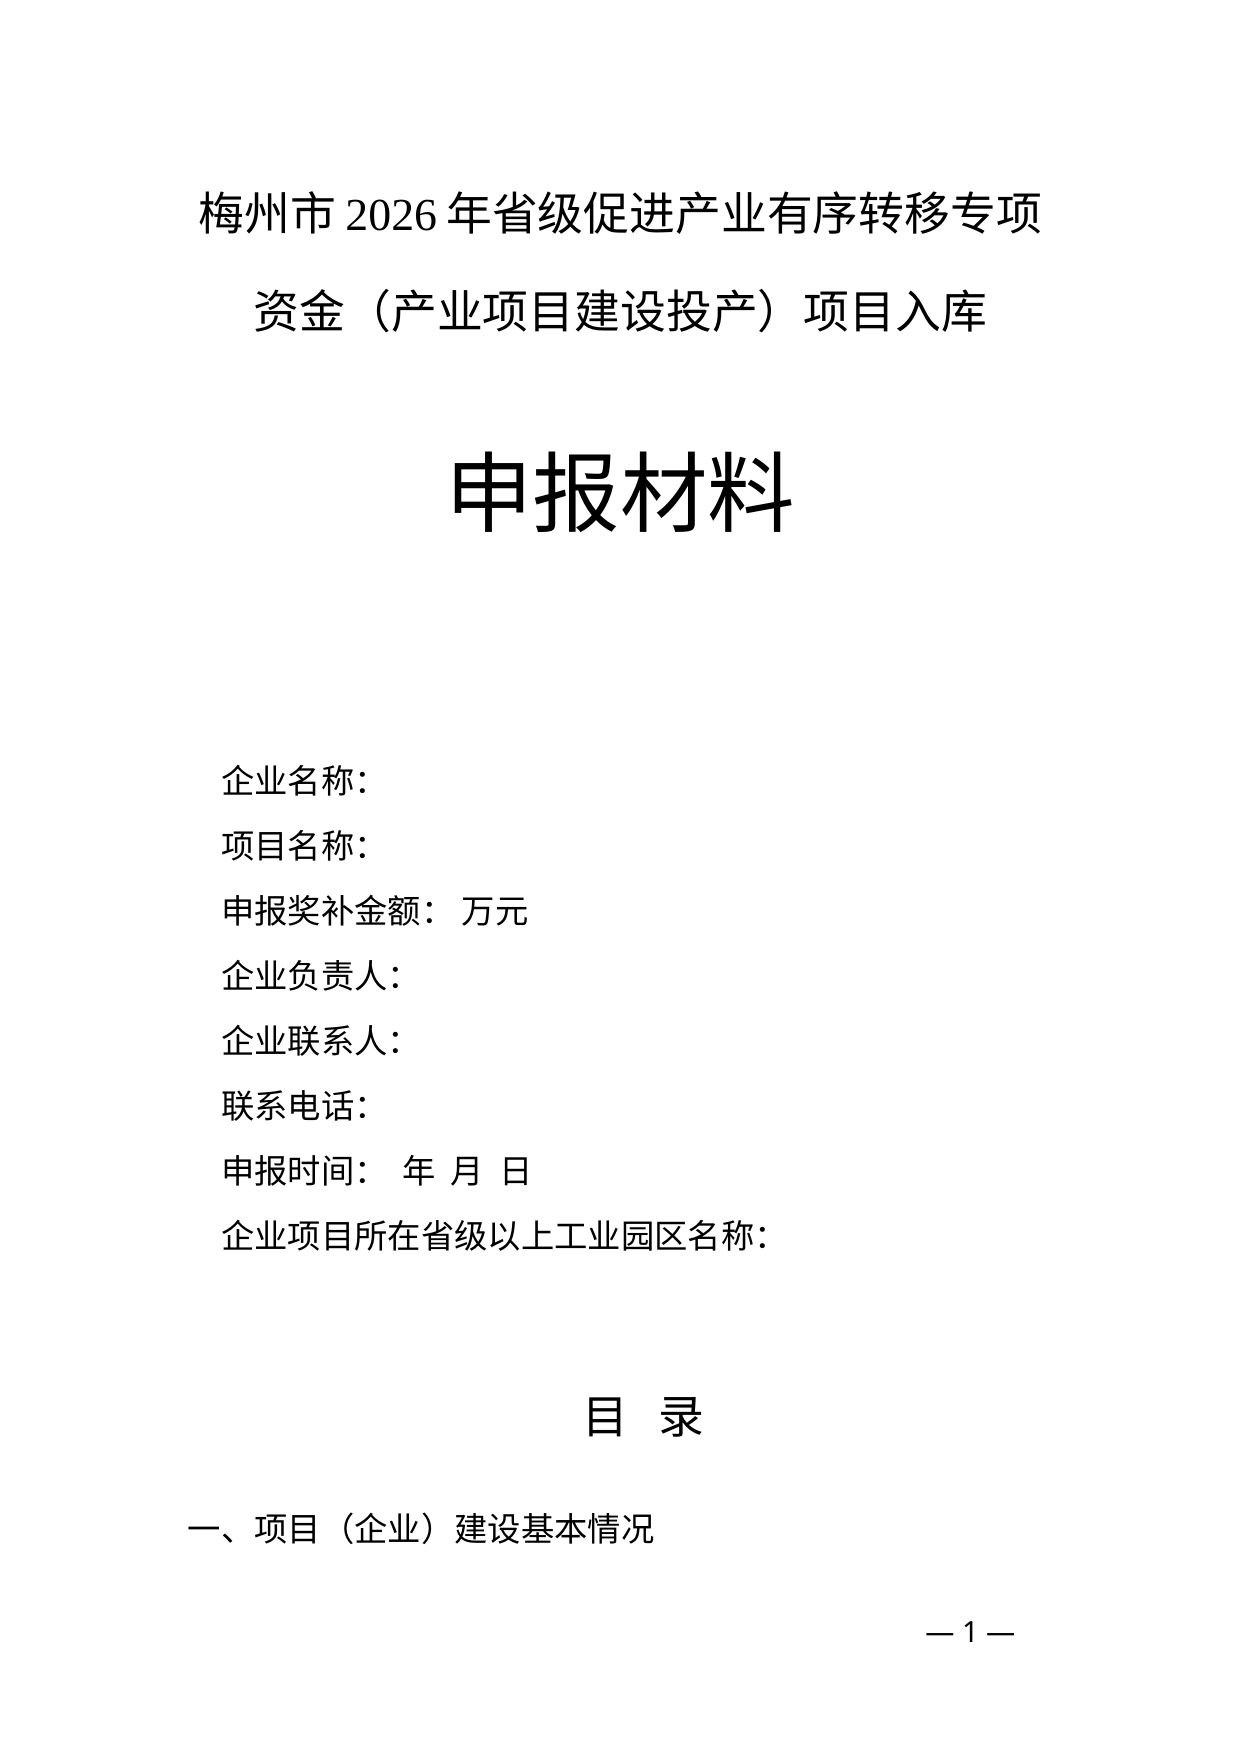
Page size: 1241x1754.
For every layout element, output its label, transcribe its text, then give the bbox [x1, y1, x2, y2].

text 申报材料 [187, 422, 1053, 552]
text 项目名称： [187, 812, 1053, 877]
text 梅州市2026年省级促进产业有序转移专项 [187, 162, 1053, 259]
text 目 录 [187, 1364, 1053, 1462]
text 企业联系人： [187, 1007, 1053, 1072]
text 一、项目（企业）建设基本情况 [187, 1494, 1053, 1559]
text 企业名称： [187, 747, 1053, 812]
text 申报时间： 年 月 日 [187, 1137, 1053, 1202]
text 申报奖补金额： 万元 [187, 877, 1053, 942]
text 企业项目所在省级以上工业园区名称： [187, 1202, 1053, 1267]
text 资金（产业项目建设投产）项目入库 [187, 259, 1053, 357]
text 企业负责人： [187, 942, 1053, 1007]
text 联系电话： [187, 1072, 1053, 1137]
